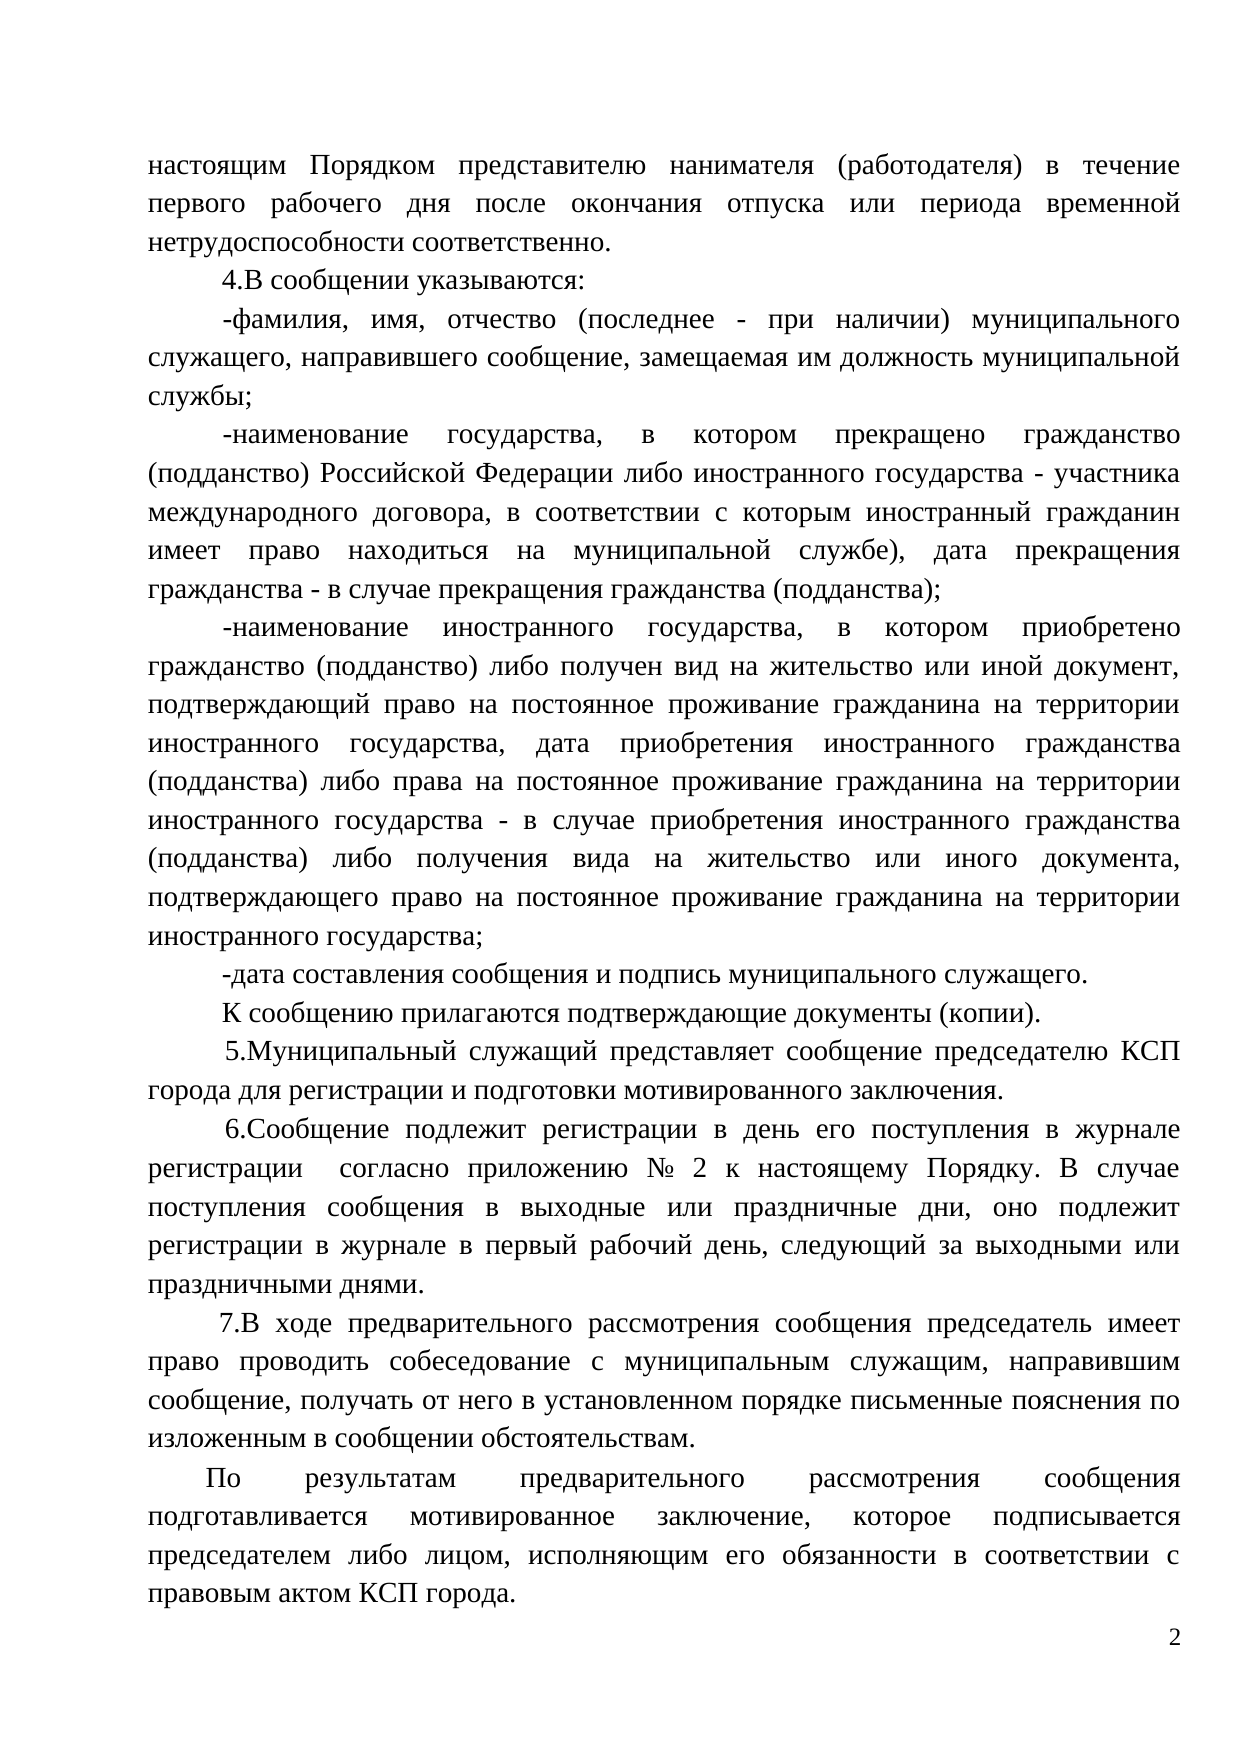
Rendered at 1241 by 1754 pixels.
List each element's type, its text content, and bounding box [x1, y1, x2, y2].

text -фамилия, имя, отчество (последнее - при наличии) муниципального служащего, направившего сообщение, замещаемая им должность муниципальной службы; [148, 301, 1181, 412]
text 7.В ходе предварительного рассмотрения сообщения председатель имеет право проводить собеседование с муниципальным служащим, направившим сообщение, получать от него в установленном порядке письменные пояснения по изложенным в сообщении обстоятельствам. [148, 1305, 1181, 1454]
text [148, 147, 1181, 257]
text 5.Муниципальный служащий представляет сообщение председателю КСП города для регистрации и подготовки мотивированного заключения. [148, 1033, 1181, 1105]
text 4.В сообщении указываются: [148, 262, 1181, 296]
text 6.Сообщение подлежит регистрации в день его поступления в журнале регистрации согласно приложению № 2 к настоящему Порядку. В случае поступления сообщения в выходные или праздничные дни, оно подлежит регистрации в журнале в первый рабочий день, следующий за выходными или праздничными днями. [148, 1112, 1181, 1299]
text По результатам предварительного рассмотрения сообщения подготавливается мотивированное заключение, которое подписывается председателем либо лицом, исполняющим его обязанности в соответствии с правовым актом КСП города. [148, 1460, 1181, 1609]
text -дата составления сообщения и подпись муниципального служащего. [148, 956, 1181, 990]
text -наименование иностранного государства, в котором приобретено гражданство (подданство) либо получен вид на жительство или иной документ, подтверждающий право на постоянное проживание гражданина на территории иностранного государства, дата приобретения иностранного гражданства (подданства) либо права на постоянное проживание гражданина на территории иностранного государства - в случае приобретения иностранного гражданства (подданства) либо получения вида на жительство или иного документа, подтверждающего право на постоянное проживание гражданина на территории иностранного государства; [148, 609, 1181, 951]
text К сообщению прилагаются подтверждающие документы (копии). [148, 995, 1181, 1028]
text -наименование государства, в котором прекращено гражданство (подданство) Российской Федерации либо иностранного государства - участника международного договора, в соответствии с которым иностранный гражданин имеет право находиться на муниципальной службе), дата прекращения гражданства - в случае прекращения гражданства (подданства); [148, 417, 1181, 604]
